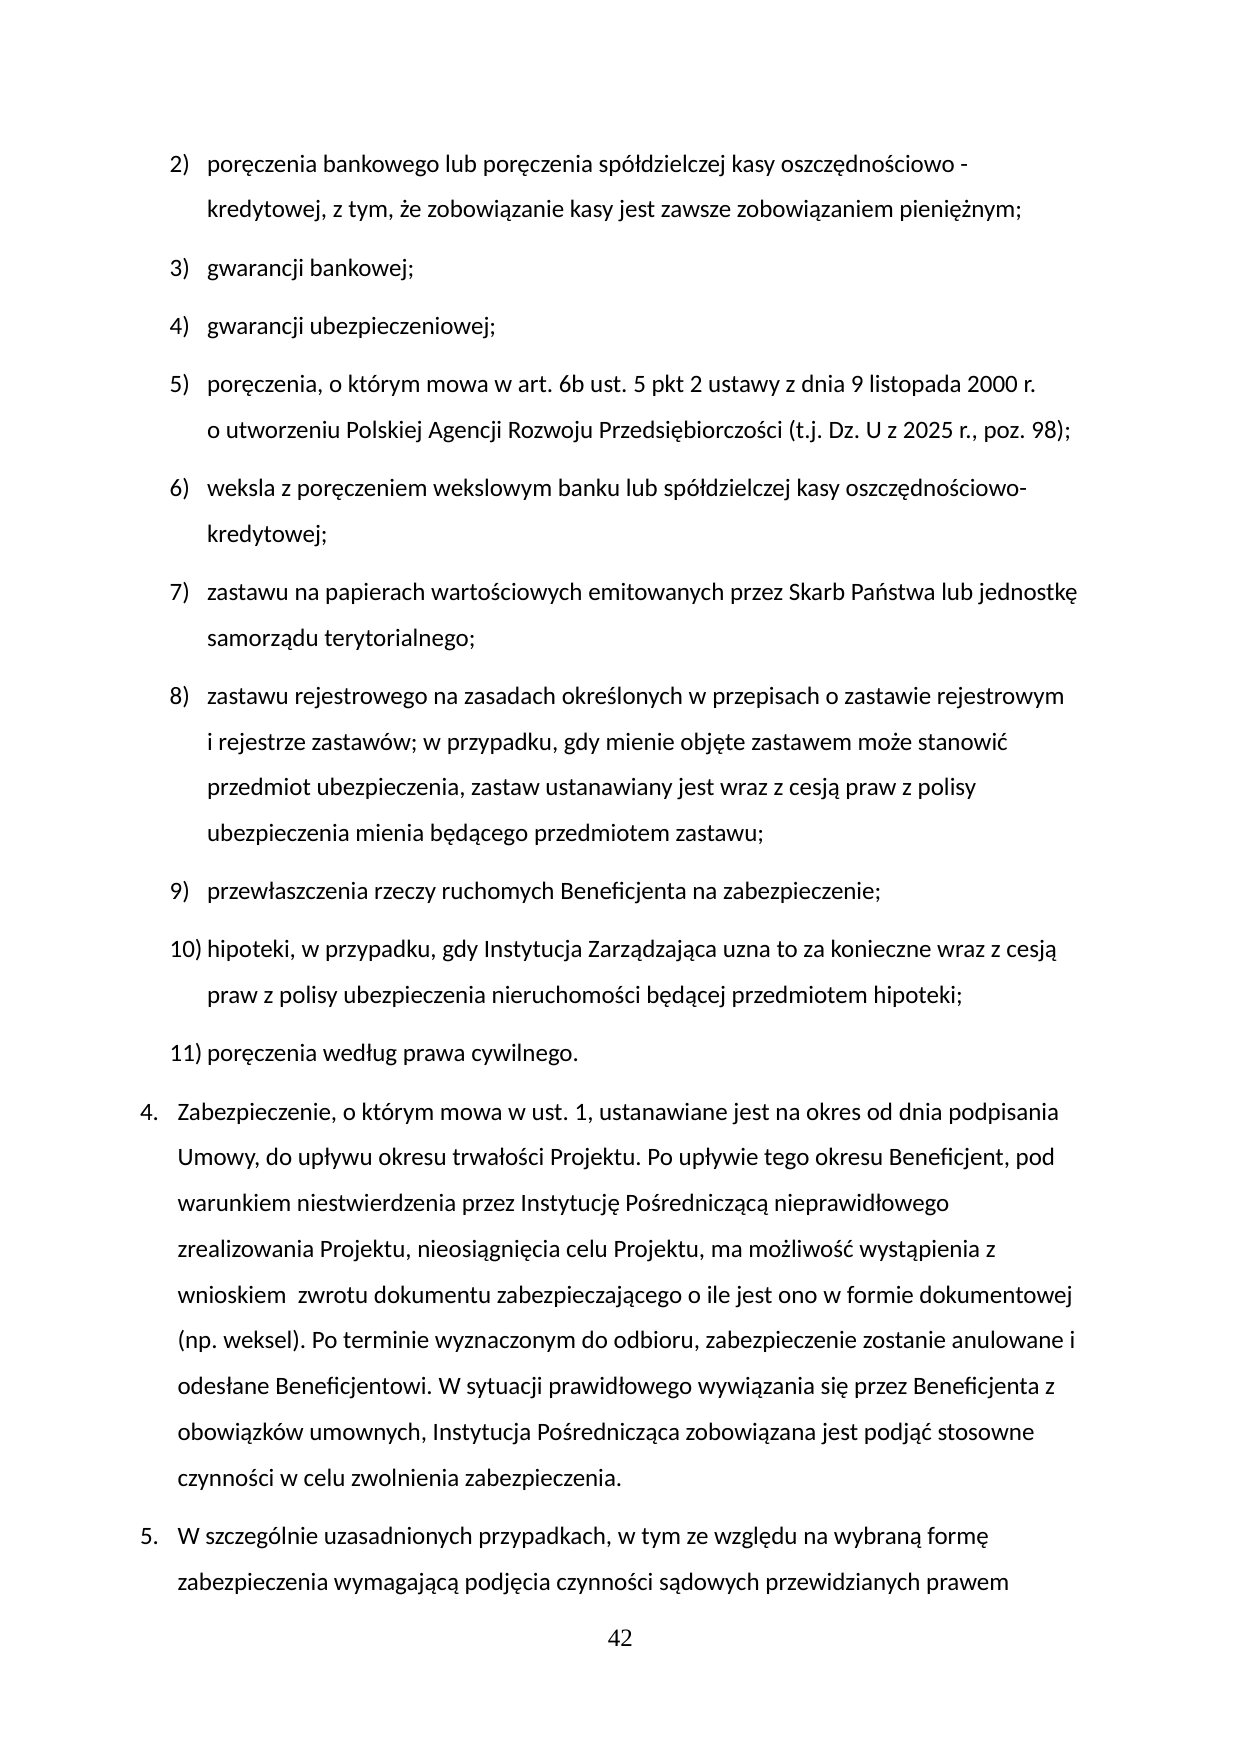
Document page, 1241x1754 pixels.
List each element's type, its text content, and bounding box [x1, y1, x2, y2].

list weksla z poręczeniem wekslowym banku lub spółdzielczej kasy oszczędnościowo-kredytowej; [169, 472, 1092, 548]
list hipoteki, w przypadku, gdy Instytucja Zarządzająca uzna to za konieczne wraz z cesją praw z polisy ubezpieczenia nieruchomości będącej przedmiotem hipoteki; [169, 934, 1092, 1010]
list gwarancji ubezpieczeniowej; [169, 310, 1092, 340]
list gwarancji bankowej; [169, 252, 1092, 282]
list poręczenia bankowego lub poręczenia spółdzielczej kasy oszczędnościowo - kredytowej, z tym, że zobowiązanie kasy jest zawsze zobowiązaniem pieniężnym; [169, 148, 1092, 224]
list poręczenia, o którym mowa w art. 6b ust. 5 pkt 2 ustawy z dnia 9 listopada 2000 r. o utworzeniu Polskiej Agencji Rozwoju Przedsiębiorczości (t.j. Dz. U z 2025 r., poz. 98); [169, 368, 1092, 444]
list zastawu rejestrowego na zasadach określonych w przepisach o zastawie rejestrowym i rejestrze zastawów; w przypadku, gdy mienie objęte zastawem może stanowić przedmiot ubezpieczenia, zastaw ustanawiany jest wraz z cesją praw z polisy ubezpieczenia mienia będącego przedmiotem zastawu; [169, 680, 1092, 848]
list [140, 1520, 1092, 1596]
list Zabezpieczenie, o którym mowa w ust. 1, ustanawiane jest na okres od dnia podpisania Umowy, do upływu okresu trwałości Projektu. Po upływie tego okresu Beneficjent, pod warunkiem niestwierdzenia przez Instytucję Pośredniczącą nieprawidłowego zrealizowania Projektu, nieosiągnięcia celu Projektu, ma możliwość wystąpienia z wnioskiem zwrotu dokumentu zabezpieczającego o ile jest ono w formie dokumentowej (np. weksel). Po terminie wyznaczonym do odbioru, zabezpieczenie zostanie anulowane i odesłane Beneficjentowi. W sytuacji prawidłowego wywiązania się przez Beneficjenta z obowiązków umownych, Instytucja Pośrednicząca zobowiązana jest podjąć stosowne czynności w celu zwolnienia zabezpieczenia. [140, 1096, 1092, 1492]
list zastawu na papierach wartościowych emitowanych przez Skarb Państwa lub jednostkę samorządu terytorialnego; [169, 576, 1092, 652]
list poręczenia według prawa cywilnego. [169, 1038, 1092, 1068]
list przewłaszczenia rzeczy ruchomych Beneficjenta na zabezpieczenie; [169, 875, 1092, 906]
